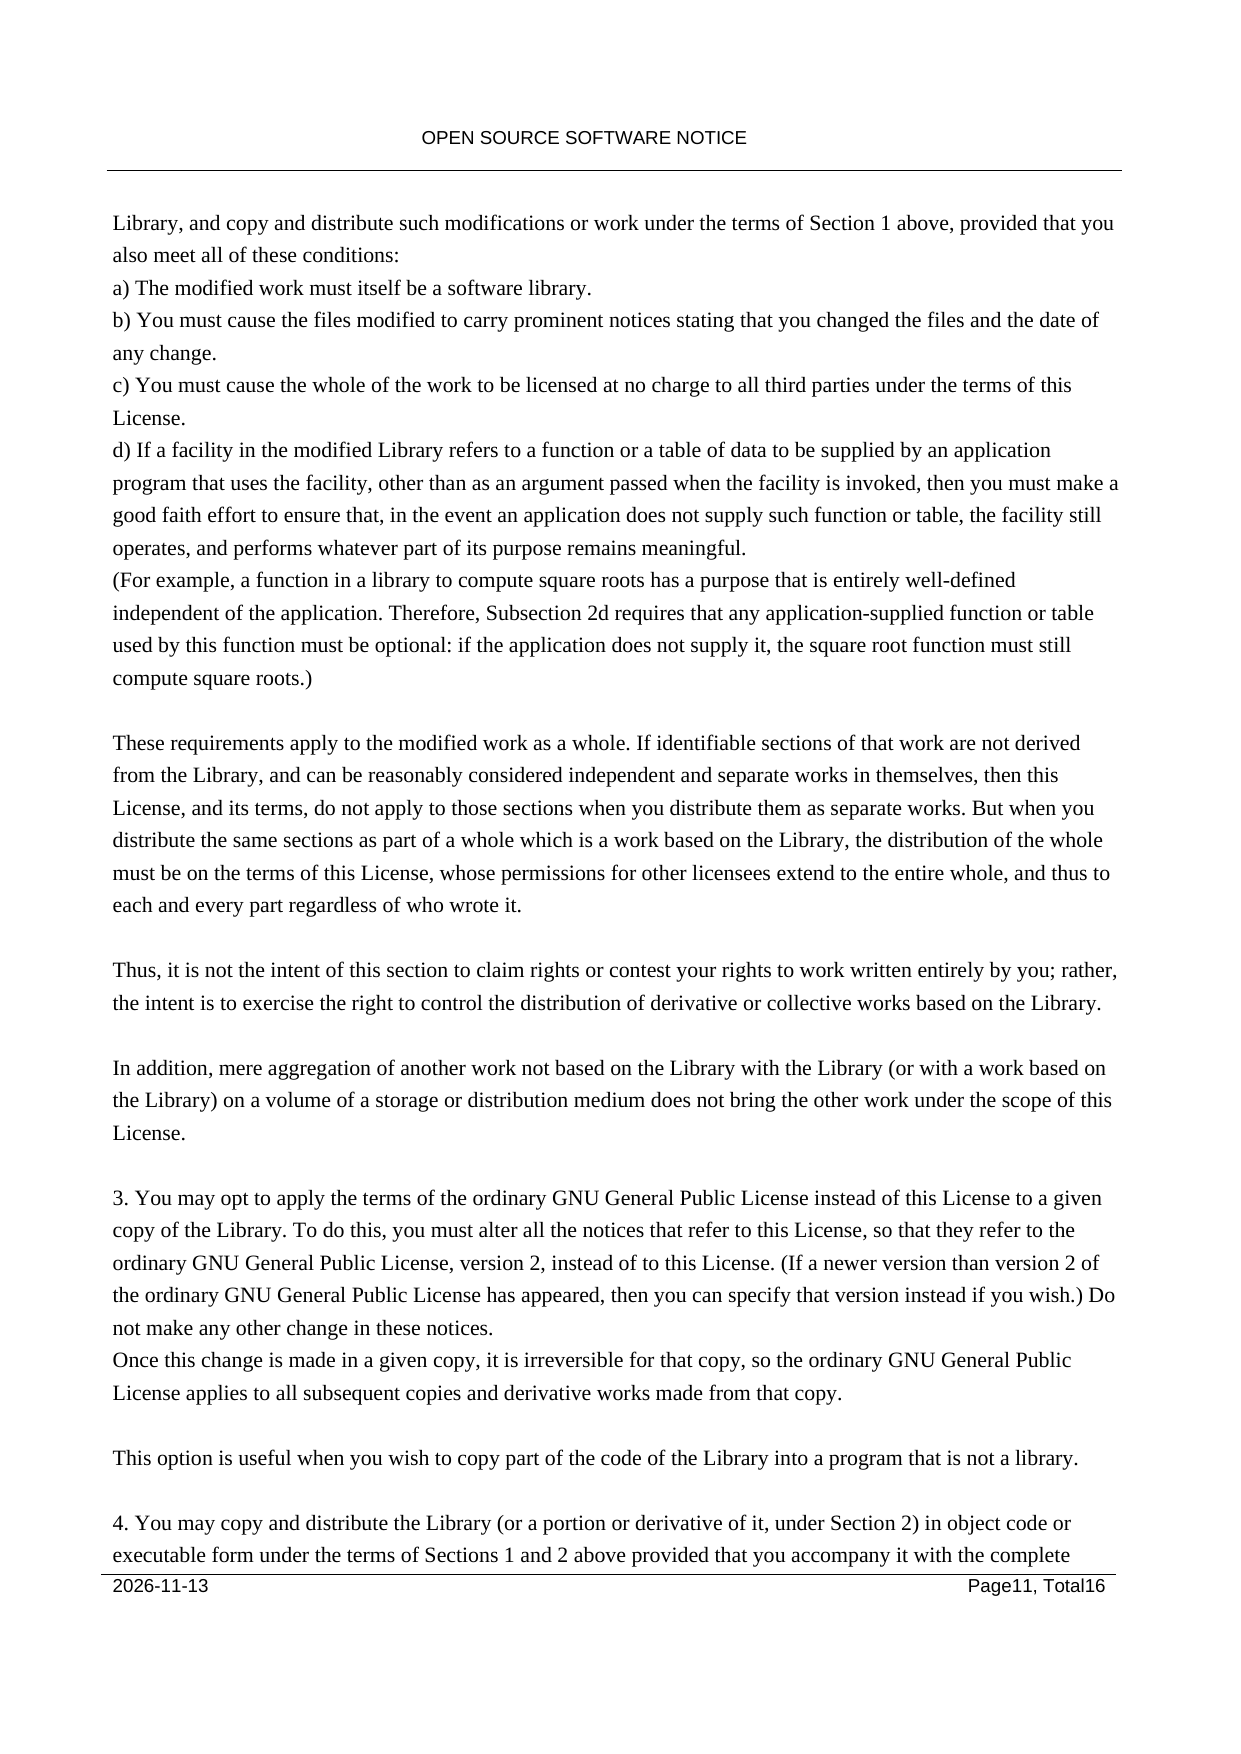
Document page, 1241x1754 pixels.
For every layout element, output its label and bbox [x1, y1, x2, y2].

text [112, 206, 1128, 1571]
